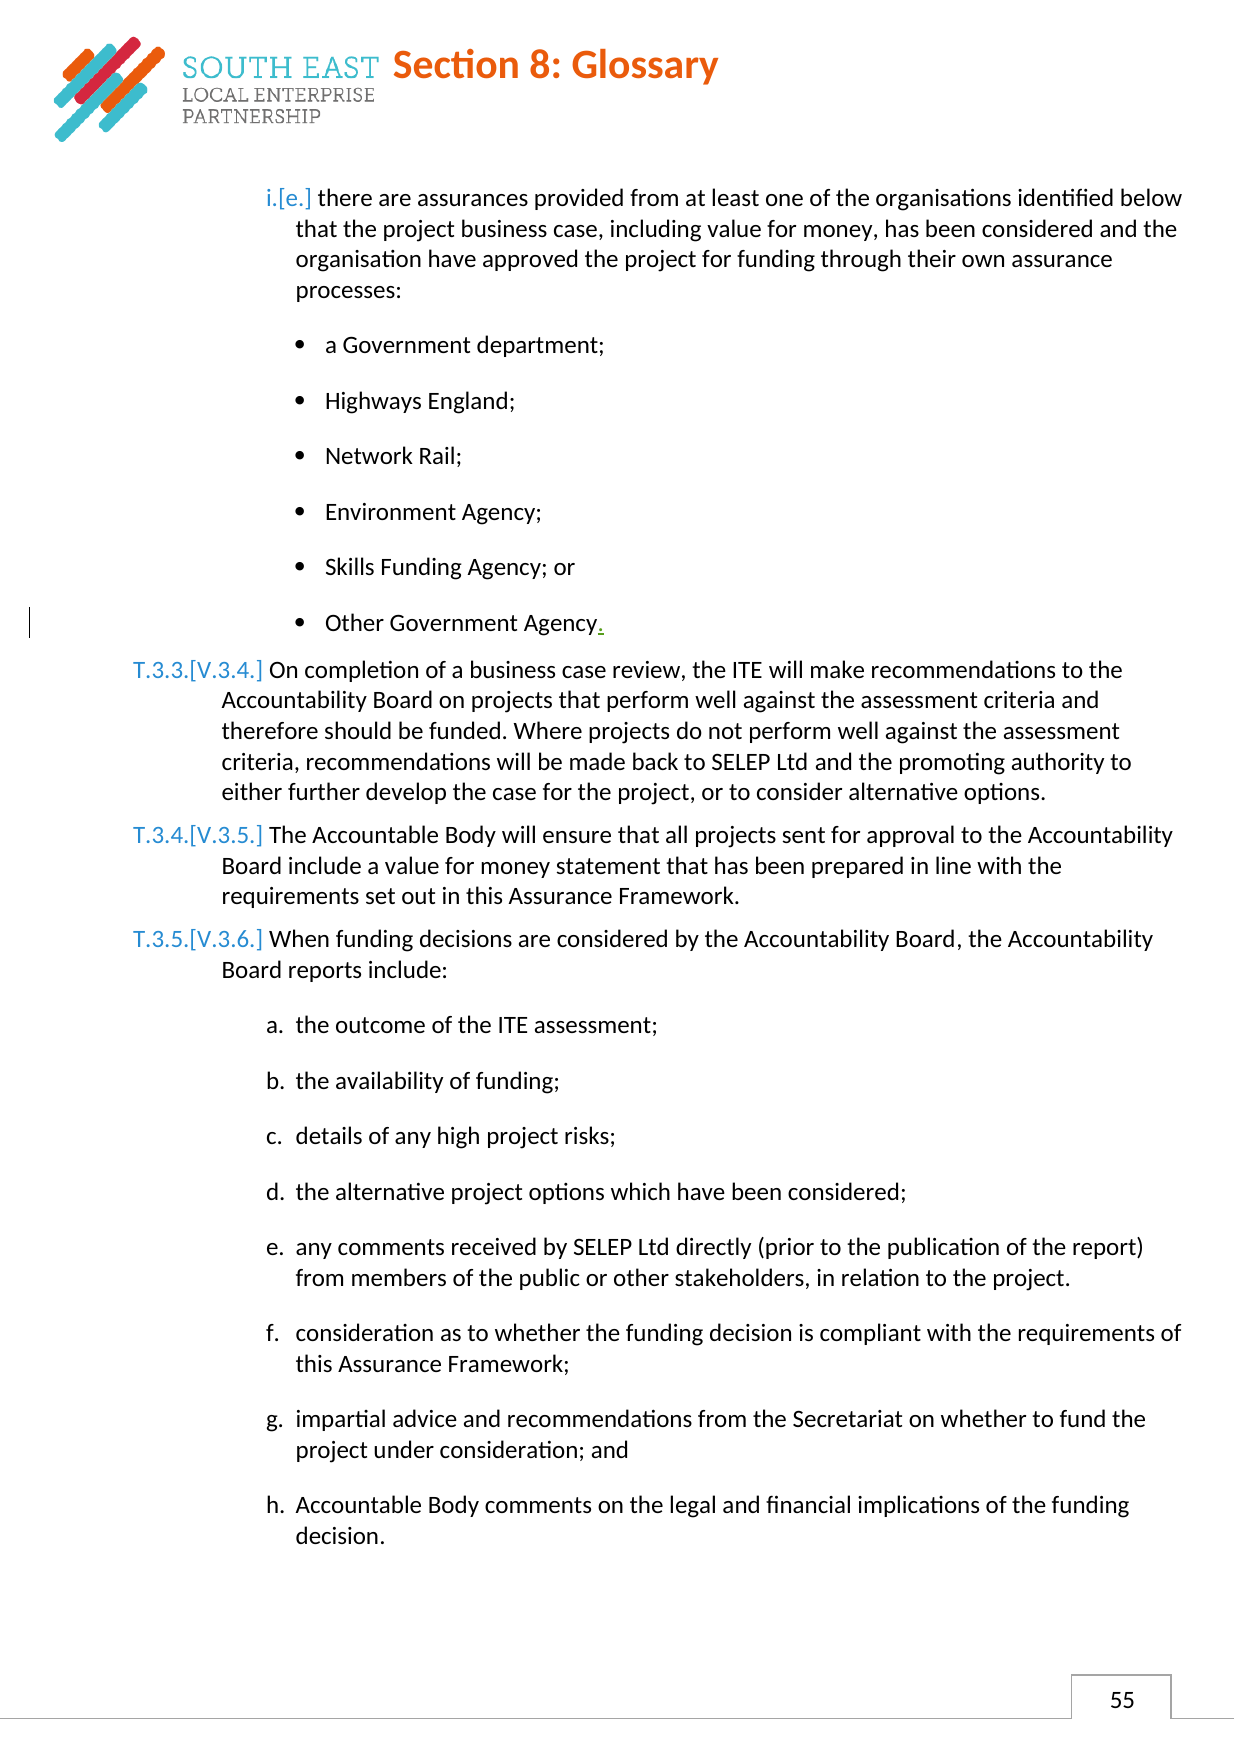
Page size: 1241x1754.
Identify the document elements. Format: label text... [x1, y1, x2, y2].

list Other Government Agency [295, 607, 1196, 637]
list consideration as to whether the funding decision is compliant with the requirements of this Assurance Framework; [266, 1317, 1196, 1378]
list the availability of funding; [266, 1065, 1196, 1095]
list any comments received by SELEP Ltd directly (prior to the publication of the report) from members of the public or other stakeholders, in relation to the project. [266, 1231, 1196, 1292]
list the outcome of the ITE assessment; [266, 1009, 1196, 1040]
picture [46, 28, 385, 147]
list Accountable Body comments on the legal and financial implications of the funding decision. [266, 1489, 1196, 1551]
list Network Rail; [295, 440, 1196, 471]
list a Government department; [295, 329, 1196, 360]
list Highways England; [295, 385, 1196, 415]
subtitle On completion of a business case review, the ITE will make recommendations to the Accountability Board on projects that perform well against the assessment criteria and therefore should be funded. Where projects do not perform well against the assessment criteria, recommendations will be made back to SELEP Ltd and the promoting authority to either further develop the case for the project, or to consider alternative options. [133, 654, 1196, 807]
list details of any high project risks; [266, 1120, 1196, 1151]
subtitle The Accountable Body will ensure that all projects sent for approval to the Accountability Board include a value for money statement that has been prepared in line with the requirements set out in this Assurance Framework. [133, 819, 1196, 911]
subtitle When funding decisions are considered by the Accountability Board, the Accountability Board reports include: [133, 923, 1196, 984]
list impartial advice and recommendations from the Secretariat on whether to fund the project under consideration; and [266, 1403, 1196, 1464]
list Skills Funding Agency; or [295, 551, 1196, 582]
list there are assurances provided from at least one of the organisations identified below that the project business case, including value for money, has been considered and the organisation have approved the project for funding through their own assurance processes: [266, 182, 1196, 304]
list Environment Agency; [295, 496, 1196, 526]
list the alternative project options which have been considered; [266, 1176, 1196, 1206]
